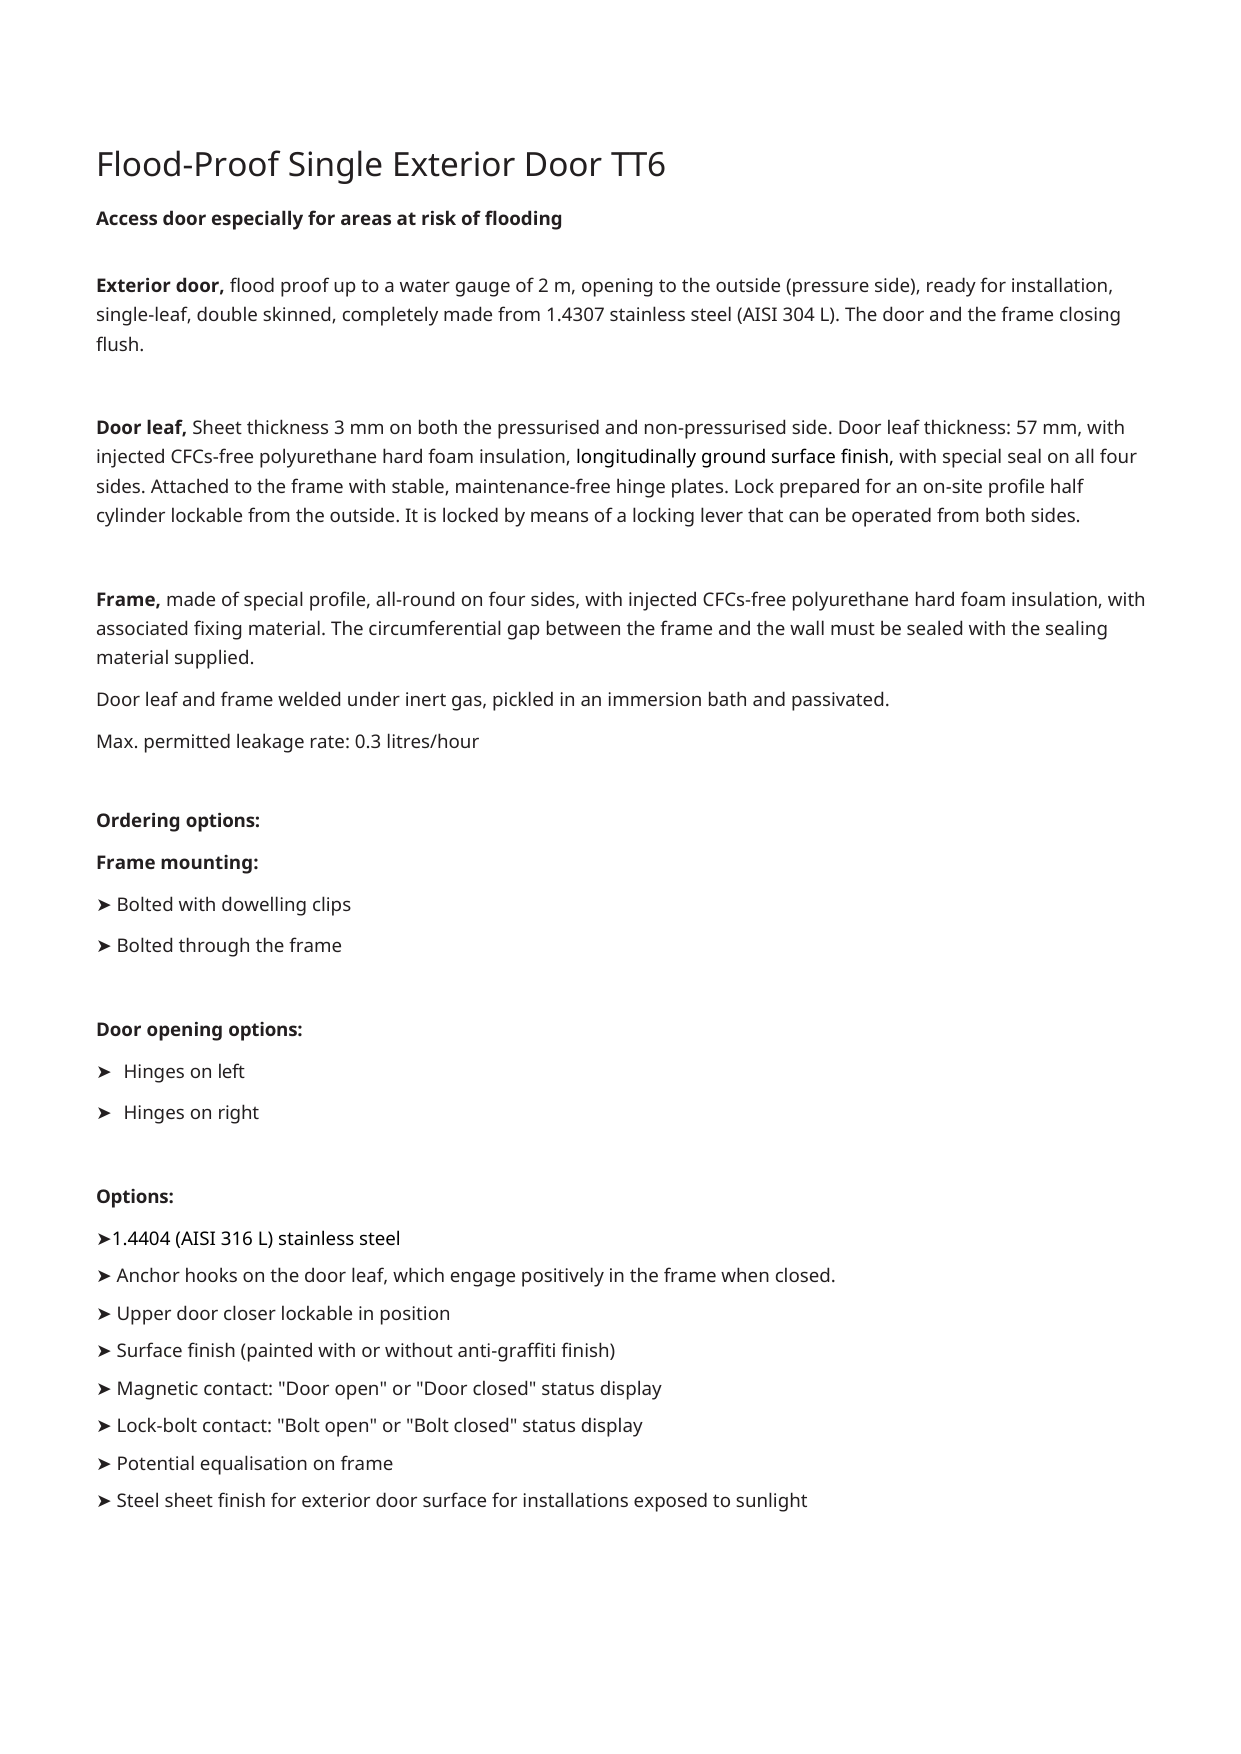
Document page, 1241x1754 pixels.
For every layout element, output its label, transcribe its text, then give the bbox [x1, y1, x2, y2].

text Door opening options: [96, 1016, 1040, 1042]
text ➤ Anchor hooks on the door leaf, which engage positively in the frame when closed. [96, 1262, 1146, 1287]
text ➤ Bolted with dowelling clips [96, 891, 1040, 916]
text ➤ Magnetic contact: "Door open" or "Door closed" status display [96, 1375, 1146, 1400]
text Door leaf and frame welded under inert gas, pickled in an immersion bath and passivated. [96, 686, 1146, 712]
text ➤ Hinges on right [96, 1100, 1040, 1125]
text ➤ Hinges on left [96, 1058, 1040, 1083]
subtitle Flood-Proof Single Exterior Door TT6 [96, 141, 1040, 186]
text Access door especially for areas at risk of flooding [96, 206, 1146, 231]
text Max. permitted leakage rate: 0.3 litres/hour [96, 728, 1146, 753]
text ➤ Upper door closer lockable in position [96, 1300, 1146, 1325]
subtitle Ordering options: [96, 807, 1040, 833]
text ➤ Potential equalisation on frame [96, 1450, 1146, 1475]
subtitle Options: [96, 1183, 1040, 1209]
text Frame mounting: [96, 849, 1040, 874]
text ➤ Lock-bolt contact: "Bolt open" or "Bolt closed" status display [96, 1412, 1146, 1437]
text Door leaf, Sheet thickness 3 mm on both the pressurised and non-pressurised side. Door leaf thickness: 57 mm, with injected CFCs-free polyurethane hard foam insulation, longitudinally ground surface finish, with special seal on all four sides. Attached to the frame with stable, maintenance-free hinge plates. Lock prepared for an on-site profile half cylinder lockable from the outside. It is locked by means of a locking lever that can be operated from both sides. [96, 414, 1146, 528]
text ➤ Surface finish (painted with or without anti-graffiti finish) [96, 1337, 1146, 1362]
text Exterior door, flood proof up to a water gauge of 2 m, opening to the outside (pressure side), ready for installation, single-leaf, double skinned, completely made from 1.4307 stainless steel (AISI 304 L). The door and the frame closing flush. [96, 272, 1146, 357]
text Frame, made of special profile, all-round on four sides, with injected CFCs-free polyurethane hard foam insulation, with associated fixing material. The circumferential gap between the frame and the wall must be sealed with the sealing material supplied. [96, 586, 1146, 670]
text ➤ Steel sheet finish for exterior door surface for installations exposed to sunlight [96, 1487, 1146, 1512]
text ➤1.4404 (AISI 316 L) stainless steel [96, 1225, 1146, 1250]
text ➤ Bolted through the frame [96, 933, 1040, 958]
